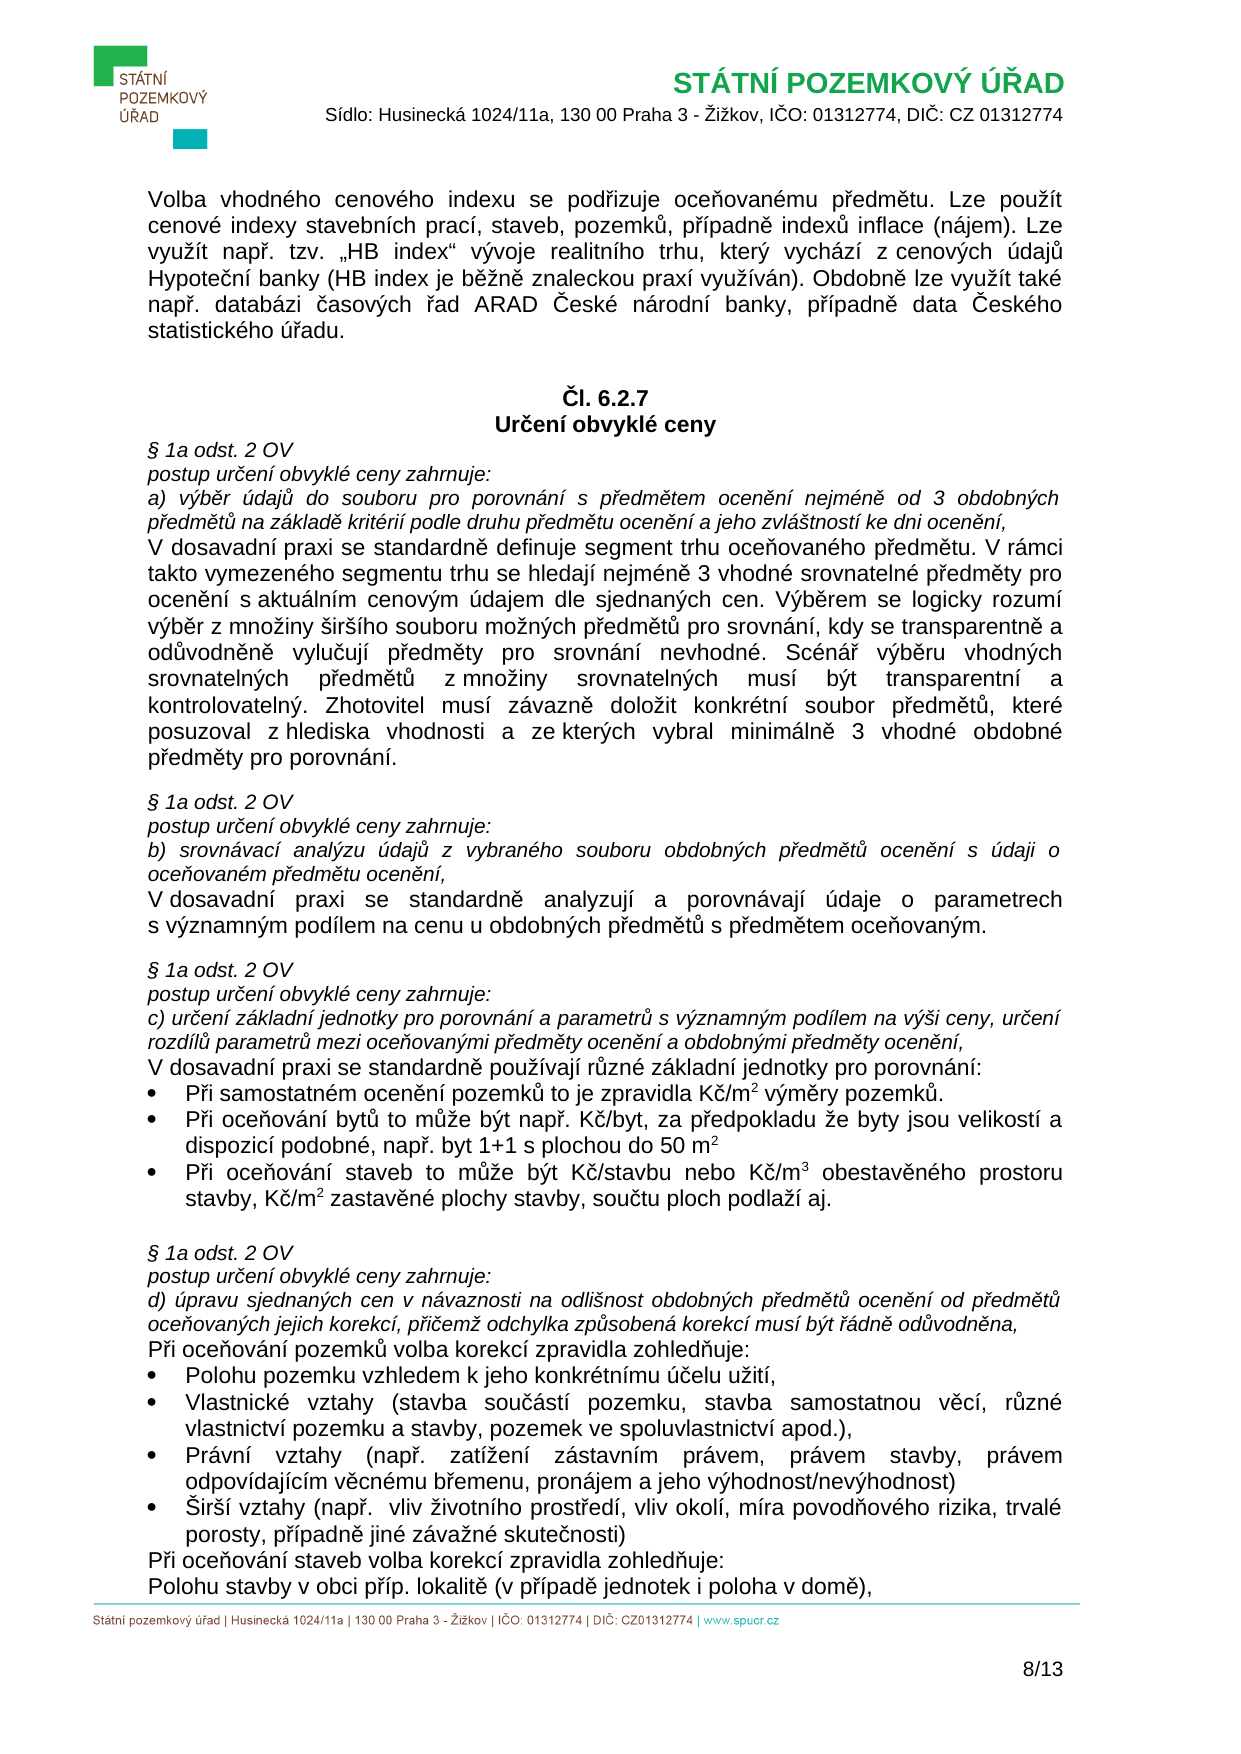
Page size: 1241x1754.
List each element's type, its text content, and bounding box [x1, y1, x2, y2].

list Při oceňování staveb volba korekcí zpravidla zohledňuje: [148, 1547, 1063, 1573]
list Polohu pozemku vzhledem k jeho konkrétnímu účelu užití, [148, 1362, 1063, 1389]
list Při oceňování pozemků volba korekcí zpravidla zohledňuje: [148, 1336, 1063, 1362]
list Při oceňování bytů to může být např. Kč/byt, za předpokladu že byty jsou velikostí a dispozicí podobné, např. byt 1+1 s plochou do 50 m2 [148, 1106, 1063, 1159]
list Při oceňování staveb to může být Kč/stavbu nebo Kč/m3 obestavěného prostoru stavby, Kč/m2 zastavěné plochy stavby, součtu ploch podlaží aj. [148, 1159, 1063, 1212]
text V dosavadní praxi se standardně definuje segment trhu oceňovaného předmětu. V rámci takto vymezeného segmentu trhu se hledají nejméně 3 vhodné srovnatelné předměty pro ocenění s aktuálním cenovým údajem dle sjednaných cen. Výběrem se logicky rozumí výběr z množiny širšího souboru možných předmětů pro srovnání, kdy se transparentně a odůvodněně vylučují předměty pro srovnání nevhodné. Scénář výběru vhodných srovnatelných předmětů z množiny srovnatelných musí být transparentní a kontrolovatelný. Zhotovitel musí závazně doložit konkrétní soubor předmětů, které posuzoval z hlediska vhodnosti a ze kterých vybral minimálně 3 vhodné obdobné předměty pro porovnání. [148, 533, 1063, 771]
text § 1a odst. 2 OV [148, 438, 1063, 462]
text d) úpravu sjednaných cen v návaznosti na odlišnost obdobných předmětů ocenění od předmětů oceňovaných jejich korekcí, přičemž odchylka způsobená korekcí musí být řádně odůvodněna, [148, 1288, 1063, 1336]
list Určení obvyklé ceny [148, 411, 1063, 438]
text § 1a odst. 2 OV [148, 958, 1063, 982]
list Při samostatném ocenění pozemků to je zpravidla Kč/m2 výměry pozemků. [148, 1080, 1063, 1106]
text Čl. 6.2.7 [148, 385, 1063, 411]
text c) určení základní jednotky pro porovnání a parametrů s významným podílem na výši ceny, určení rozdílů parametrů mezi oceňovanými předměty ocenění a obdobnými předměty ocenění, [148, 1006, 1063, 1053]
list V dosavadní praxi se standardně používají různé základní jednotky pro porovnání: [148, 1053, 1063, 1080]
text § 1a odst. 2 OV [148, 790, 1063, 814]
text postup určení obvyklé ceny zahrnuje: [148, 1264, 1063, 1288]
text V dosavadní praxi se standardně analyzují a porovnávají údaje o parametrech s významným podílem na cenu u obdobných předmětů s předmětem oceňovaným. [148, 886, 1063, 938]
text Volba vhodného cenového indexu se podřizuje oceňovanému předmětu. Lze použít cenové indexy stavebních prací, staveb, pozemků, případně indexů inflace (nájem). Lze využít např. tzv. „HB index“ vývoje realitního trhu, který vychází z cenových údajů Hypoteční banky (HB index je běžně znaleckou praxí využíván). Obdobně lze využít také např. databázi časových řad ARAD České národní banky, případně data Českého statistického úřadu. [148, 186, 1063, 344]
list Širší vztahy (např. vliv životního prostředí, vliv okolí, míra povodňového rizika, trvalé porosty, případně jiné závažné skutečnosti) [148, 1494, 1063, 1547]
text a) výběr údajů do souboru pro porovnání s předmětem ocenění nejméně od 3 obdobných předmětů na základě kritérií podle druhu předmětu ocenění a jeho zvláštností ke dni ocenění, [148, 486, 1063, 533]
list Právní vztahy (např. zatížení zástavním právem, právem stavby, právem odpovídajícím věcnému břemenu, pronájem a jeho výhodnost/nevýhodnost) [148, 1442, 1063, 1494]
list Polohu stavby v obci příp. lokalitě (v případě jednotek i poloha v domě), [148, 1573, 1063, 1600]
text postup určení obvyklé ceny zahrnuje: [148, 982, 1063, 1006]
list Vlastnické vztahy (stavba součástí pozemku, stavba samostatnou věcí, různé vlastnictví pozemku a stavby, pozemek ve spoluvlastnictví apod.), [148, 1389, 1063, 1442]
text postup určení obvyklé ceny zahrnuje: [148, 462, 1063, 486]
text postup určení obvyklé ceny zahrnuje: [148, 814, 1063, 838]
picture [74, 18, 1103, 1631]
text b) srovnávací analýzu údajů z vybraného souboru obdobných předmětů ocenění s údaji o oceňovaném předmětu ocenění, [148, 838, 1063, 886]
text § 1a odst. 2 OV [148, 1240, 1063, 1264]
